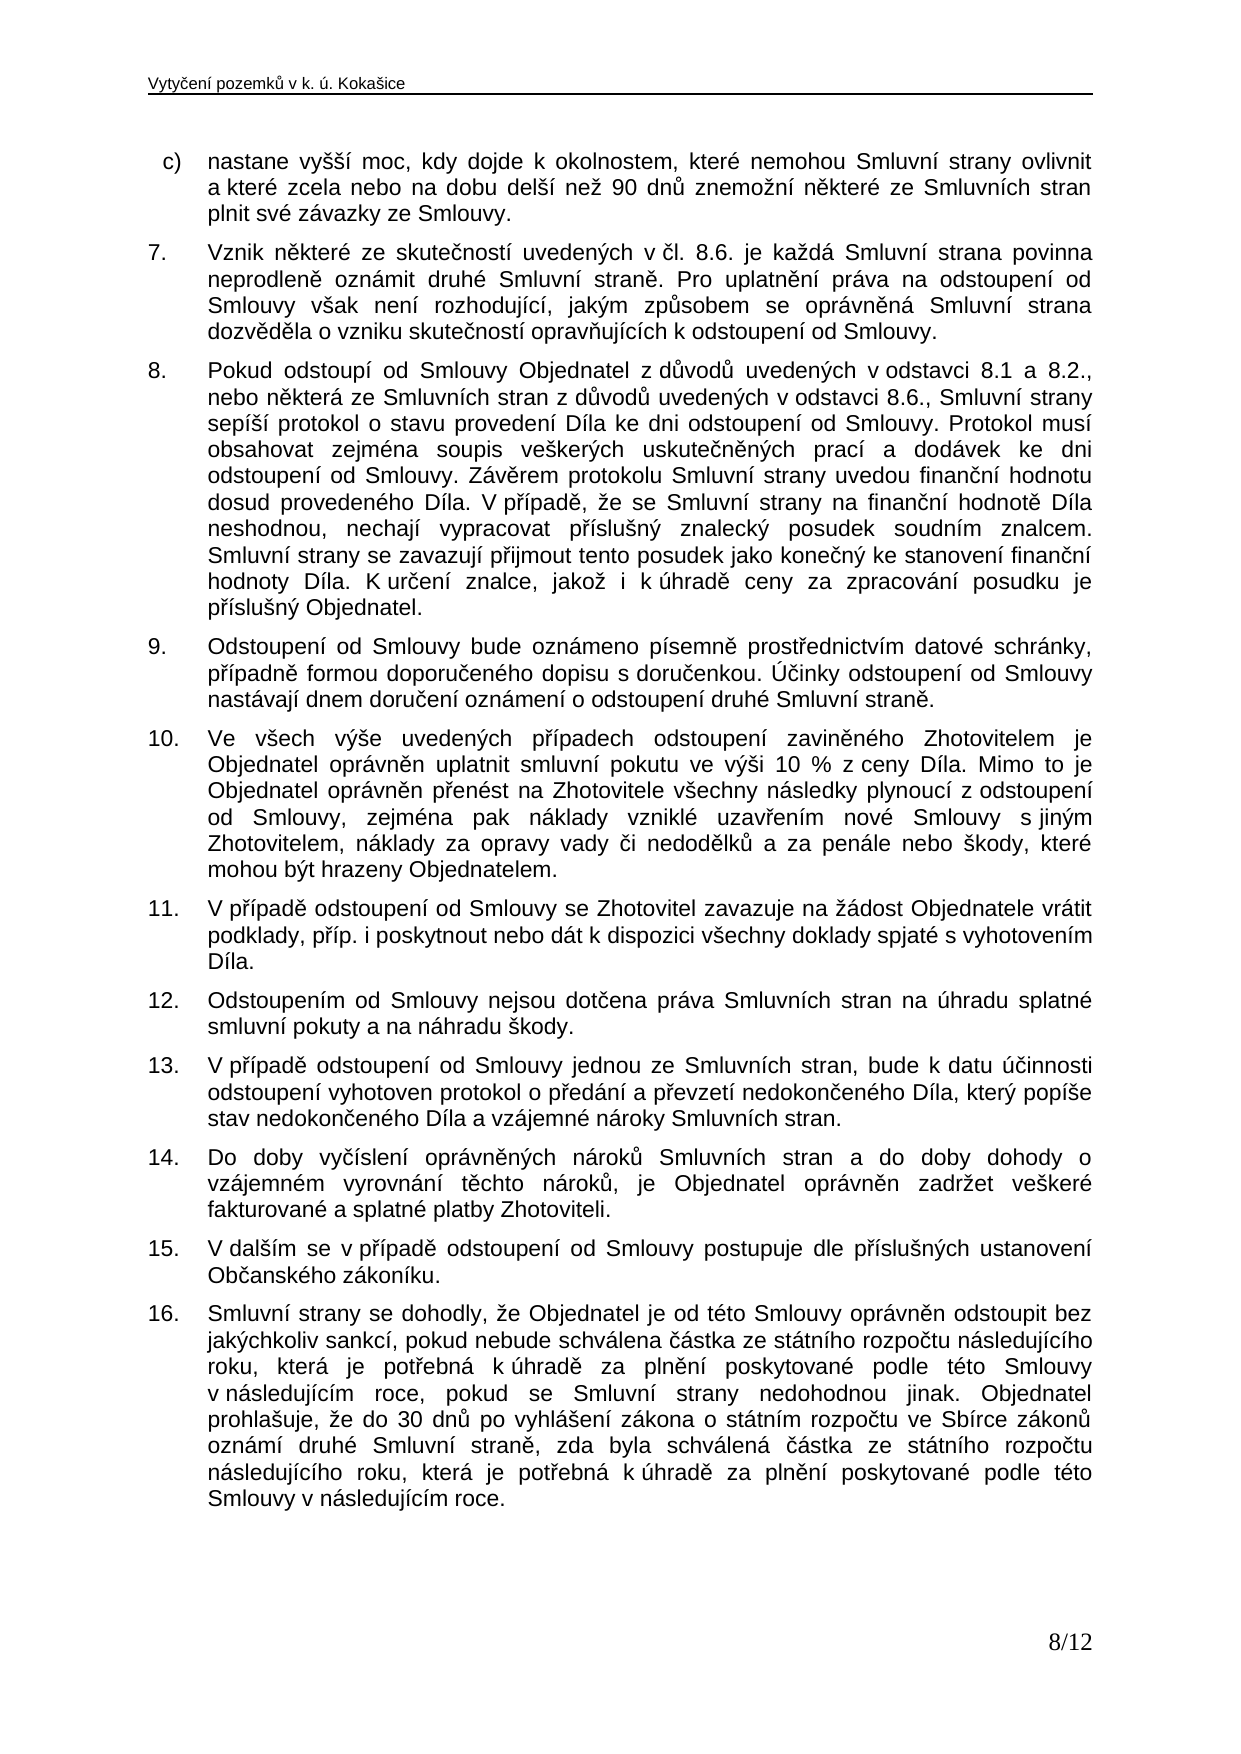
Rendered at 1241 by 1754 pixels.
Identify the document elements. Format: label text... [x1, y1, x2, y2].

list V dalším se v případě odstoupení od Smlouvy postupuje dle příslušných ustanovení Občanského zákoníku. [148, 1235, 1093, 1288]
list Odstoupení od Smlouvy bude oznámeno písemně prostřednictvím datové schránky, případně formou doporučeného dopisu s doručenkou. Účinky odstoupení od Smlouvy nastávají dnem doručení oznámení o odstoupení druhé Smluvní straně. [148, 633, 1093, 712]
list Vznik některé ze skutečností uvedených v čl. 8.6. je každá Smluvní strana povinna neprodleně oznámit druhé Smluvní straně. Pro uplatnění práva na odstoupení od Smlouvy však není rozhodující, jakým způsobem se oprávněná Smluvní strana dozvěděla o vzniku skutečností opravňujících k odstoupení od Smlouvy. [148, 239, 1093, 344]
list Pokud odstoupí od Smlouvy Objednatel z důvodů uvedených v odstavci 8.1 a 8.2., nebo některá ze Smluvních stran z důvodů uvedených v odstavci 8.6., Smluvní strany sepíší protokol o stavu provedení Díla ke dni odstoupení od Smlouvy. Protokol musí obsahovat zejména soupis veškerých uskutečněných prací a dodávek ke dni odstoupení od Smlouvy. Závěrem protokolu Smluvní strany uvedou finanční hodnotu dosud provedeného Díla. V případě, že se Smluvní strany na finanční hodnotě Díla neshodnou, nechají vypracovat příslušný znalecký posudek soudním znalcem. Smluvní strany se zavazují přijmout tento posudek jako konečný ke stanovení finanční hodnoty Díla. K určení znalce, jakož i k úhradě ceny za zpracování posudku je příslušný Objednatel. [148, 357, 1093, 621]
list Smluvní strany se dohodly, že Objednatel je od této Smlouvy oprávněn odstoupit bez jakýchkoliv sankcí, pokud nebude schválena částka ze státního rozpočtu následujícího roku, která je potřebná k úhradě za plnění poskytované podle této Smlouvy v následujícím roce, pokud se Smluvní strany nedohodnou jinak. Objednatel prohlašuje, že do 30 dnů po vyhlášení zákona o státním rozpočtu ve Sbírce zákonů oznámí druhé Smluvní straně, zda byla schválená částka ze státního rozpočtu následujícího roku, která je potřebná k úhradě za plnění poskytované podle této Smlouvy v následujícím roce. [148, 1300, 1093, 1511]
list nastane vyšší moc, kdy dojde k okolnostem, které nemohou Smluvní strany ovlivnit a které zcela nebo na dobu delší než 90 dnů znemožní některé ze Smluvních stran plnit své závazky ze Smlouvy. [162, 148, 1093, 227]
list Ve všech výše uvedených případech odstoupení zaviněného Zhotovitelem je Objednatel oprávněn uplatnit smluvní pokutu ve výši 10 % z ceny Díla. Mimo to je Objednatel oprávněn přenést na Zhotovitele všechny následky plynoucí z odstoupení od Smlouvy, zejména pak náklady vzniklé uzavřením nové Smlouvy s jiným Zhotovitelem, náklady za opravy vady či nedodělků a za penále nebo škody, které mohou být hrazeny Objednatelem. [148, 725, 1093, 883]
list V případě odstoupení od Smlouvy se Zhotovitel zavazuje na žádost Objednatele vrátit podklady, příp. i poskytnout nebo dát k dispozici všechny doklady spjaté s vyhotovením Díla. [148, 895, 1093, 974]
list Odstoupením od Smlouvy nejsou dotčena práva Smluvních stran na úhradu splatné smluvní pokuty a na náhradu škody. [148, 987, 1093, 1039]
list Do doby vyčíslení oprávněných nároků Smluvních stran a do doby dohody o vzájemném vyrovnání těchto nároků, je Objednatel oprávněn zadržet veškeré fakturované a splatné platby Zhotoviteli. [148, 1144, 1093, 1223]
list V případě odstoupení od Smlouvy jednou ze Smluvních stran, bude k datu účinnosti odstoupení vyhotoven protokol o předání a převzetí nedokončeného Díla, který popíše stav nedokončeného Díla a vzájemné nároky Smluvních stran. [148, 1052, 1093, 1131]
